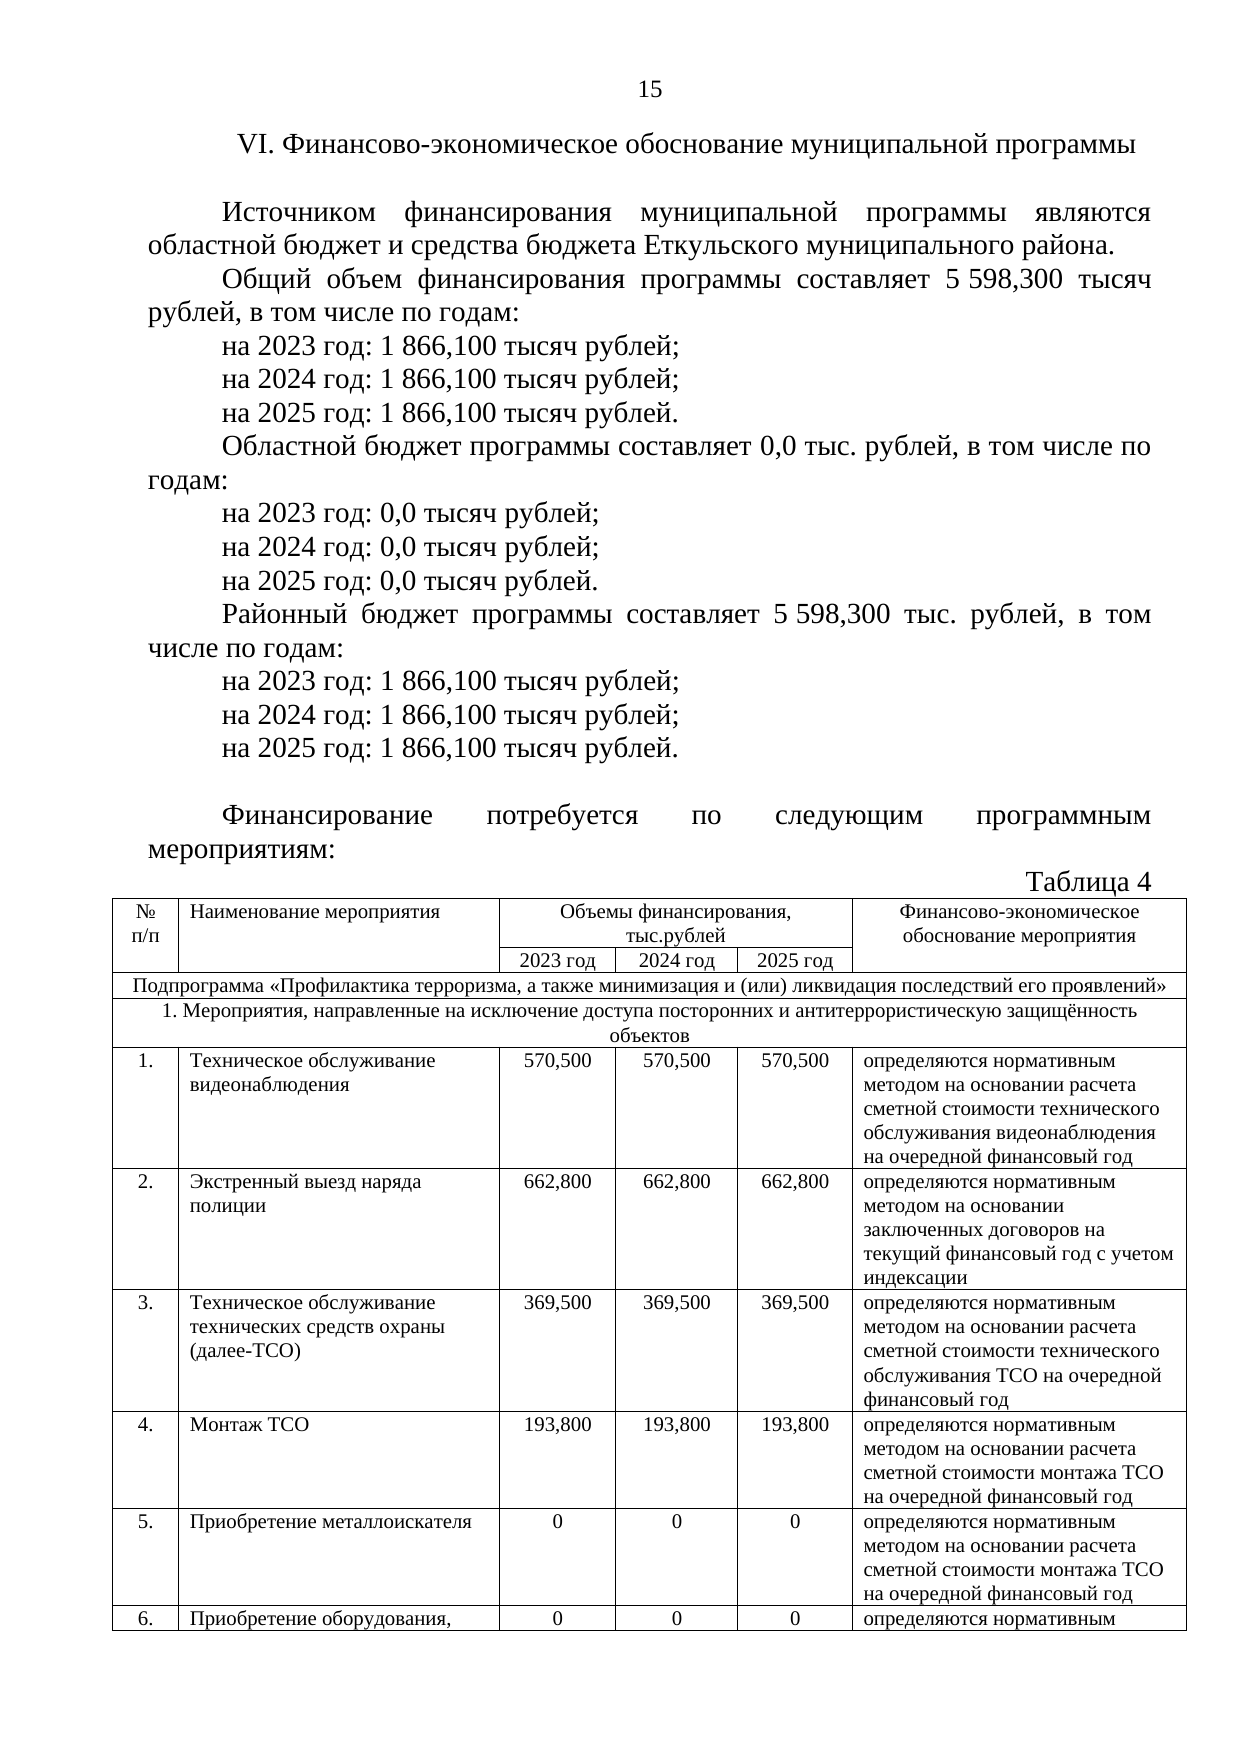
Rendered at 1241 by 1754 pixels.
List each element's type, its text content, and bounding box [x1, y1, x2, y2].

table_cell определяются нормативным методом на основании заключенных договоров на текущий финансовый год с учетом индексации [853, 1169, 1186, 1289]
text Финансирование потребуется по следующим программным мероприятиям: [148, 797, 1152, 864]
text на 2025 год: 0,0 тысяч рублей. [423, 563, 1152, 596]
text Источником финансирования муниципальной программы являются областной бюджет и средства бюджета Еткульского муниципального района. [148, 194, 1152, 261]
text на 2023 год: 1 866,100 тысяч рублей; [497, 328, 1152, 361]
table_cell 662,800 [738, 1169, 852, 1289]
text на 2025 год: 1 866,100 тысяч рублей. [496, 395, 1152, 428]
table_cell 2025 год [738, 948, 852, 972]
text на 2024 год: 1 866,100 тысяч рублей; [148, 697, 402, 730]
table_cell 2023 год [500, 948, 615, 972]
text Общий объем финансирования программы составляет 5 598,300 тысяч рублей, в том числе по годам: [148, 261, 1152, 328]
table_cell 570,500 [738, 1048, 852, 1168]
text на 2023 год: 1 866,100 тысяч рублей; [497, 663, 1152, 697]
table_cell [179, 1606, 499, 1630]
table_cell 0 [738, 1509, 852, 1605]
text Таблица 4 [148, 864, 1152, 898]
text на 2023 год: 0,0 тысяч рублей; [148, 496, 380, 529]
table_cell определяются нормативным методом на основании расчета сметной стоимости технического обслуживания ТСО на очередной финансовый год [853, 1290, 1186, 1411]
table_cell 4. [113, 1412, 178, 1508]
table_cell 0 [500, 1509, 615, 1605]
table_cell 193,800 [616, 1412, 737, 1508]
table_cell 570,500 [616, 1048, 737, 1168]
table_cell определяются нормативным методом на основании расчета сметной стоимости монтажа ТСО на очередной финансовый год [853, 1412, 1186, 1508]
table_header Объемы финансирования, тыс.рублей [500, 899, 852, 947]
table_header Наименование мероприятия [179, 899, 499, 972]
text на 2024 год: 1 866,100 тысяч рублей; [148, 361, 394, 395]
text на 2025 год: 1 866,100 тысяч рублей. [496, 730, 1152, 764]
text на 2025 год: 0,0 тысяч рублей. [148, 563, 402, 596]
table_cell определяются нормативным методом на основании расчета сметной стоимости монтажа ТСО на очередной финансовый год [853, 1509, 1186, 1605]
table_cell 570,500 [500, 1048, 615, 1168]
table_header Финансово-экономическое обоснование мероприятия [853, 899, 1186, 972]
table_cell 369,500 [738, 1290, 852, 1411]
table_cell 6. [113, 1606, 178, 1630]
table_cell 193,800 [738, 1412, 852, 1508]
table_cell определяются нормативным методом на основании расчета сметной стоимости технического обслуживания видеонаблюдения на очередной финансовый год [853, 1048, 1186, 1168]
text Областной бюджет программы составляет 0,0 тыс. рублей, в том числе по годам: [148, 428, 1152, 496]
text на 2024 год: 1 866,100 тысяч рублей; [496, 361, 1152, 395]
table_cell Техническое обслуживание видеонаблюдения [179, 1048, 499, 1168]
table_cell Техническое обслуживание технических средств охраны (далее-ТСО) [179, 1290, 499, 1411]
text на 2024 год: 0,0 тысяч рублей; [497, 529, 1152, 563]
text на 2024 год: 0,0 тысяч рублей; [148, 529, 380, 563]
table_cell 0 [616, 1509, 737, 1605]
table_cell 662,800 [616, 1169, 737, 1289]
table_cell 2. [113, 1169, 178, 1289]
table_cell 1. [113, 1048, 178, 1168]
table_cell 369,500 [500, 1290, 615, 1411]
table_cell 5. [113, 1509, 178, 1605]
table_cell 0 [500, 1606, 615, 1630]
text на 2023 год: 0,0 тысяч рублей; [504, 496, 1152, 529]
table_cell 3. [113, 1290, 178, 1411]
table_cell 369,500 [616, 1290, 737, 1411]
text VI. Финансово-экономическое обоснование муниципальной программы [148, 127, 1152, 160]
table_cell Экстренный выезд наряда полиции [179, 1169, 499, 1289]
table_cell 1. Мероприятия, направленные на исключение доступа посторонних и антитеррористическую защищённость объектов [113, 999, 1186, 1047]
table_cell 662,800 [500, 1169, 615, 1289]
text на 2025 год: 1 866,100 тысяч рублей. [148, 395, 394, 428]
text на 2023 год: 1 866,100 тысяч рублей; [148, 663, 365, 697]
table_cell 0 [738, 1606, 852, 1630]
table_cell 0 [616, 1606, 737, 1630]
table_cell 193,800 [500, 1412, 615, 1508]
text на 2023 год: 1 866,100 тысяч рублей; [148, 328, 365, 361]
text на 2024 год: 1 866,100 тысяч рублей; [496, 697, 1152, 730]
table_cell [853, 1606, 1186, 1630]
table_cell 2024 год [616, 948, 737, 972]
text Районный бюджет программы составляет 5 598,300 тыс. рублей, в том числе по годам: [148, 596, 1152, 663]
table_cell Монтаж ТСО [179, 1412, 499, 1508]
table_header № п/п [113, 899, 178, 972]
table_cell Приобретение металлоискателя [179, 1509, 499, 1605]
text на 2025 год: 1 866,100 тысяч рублей. [148, 730, 394, 764]
table_cell Подпрограмма «Профилактика терроризма, а также минимизация и (или) ликвидация последствий его проявлений» [113, 973, 1186, 997]
